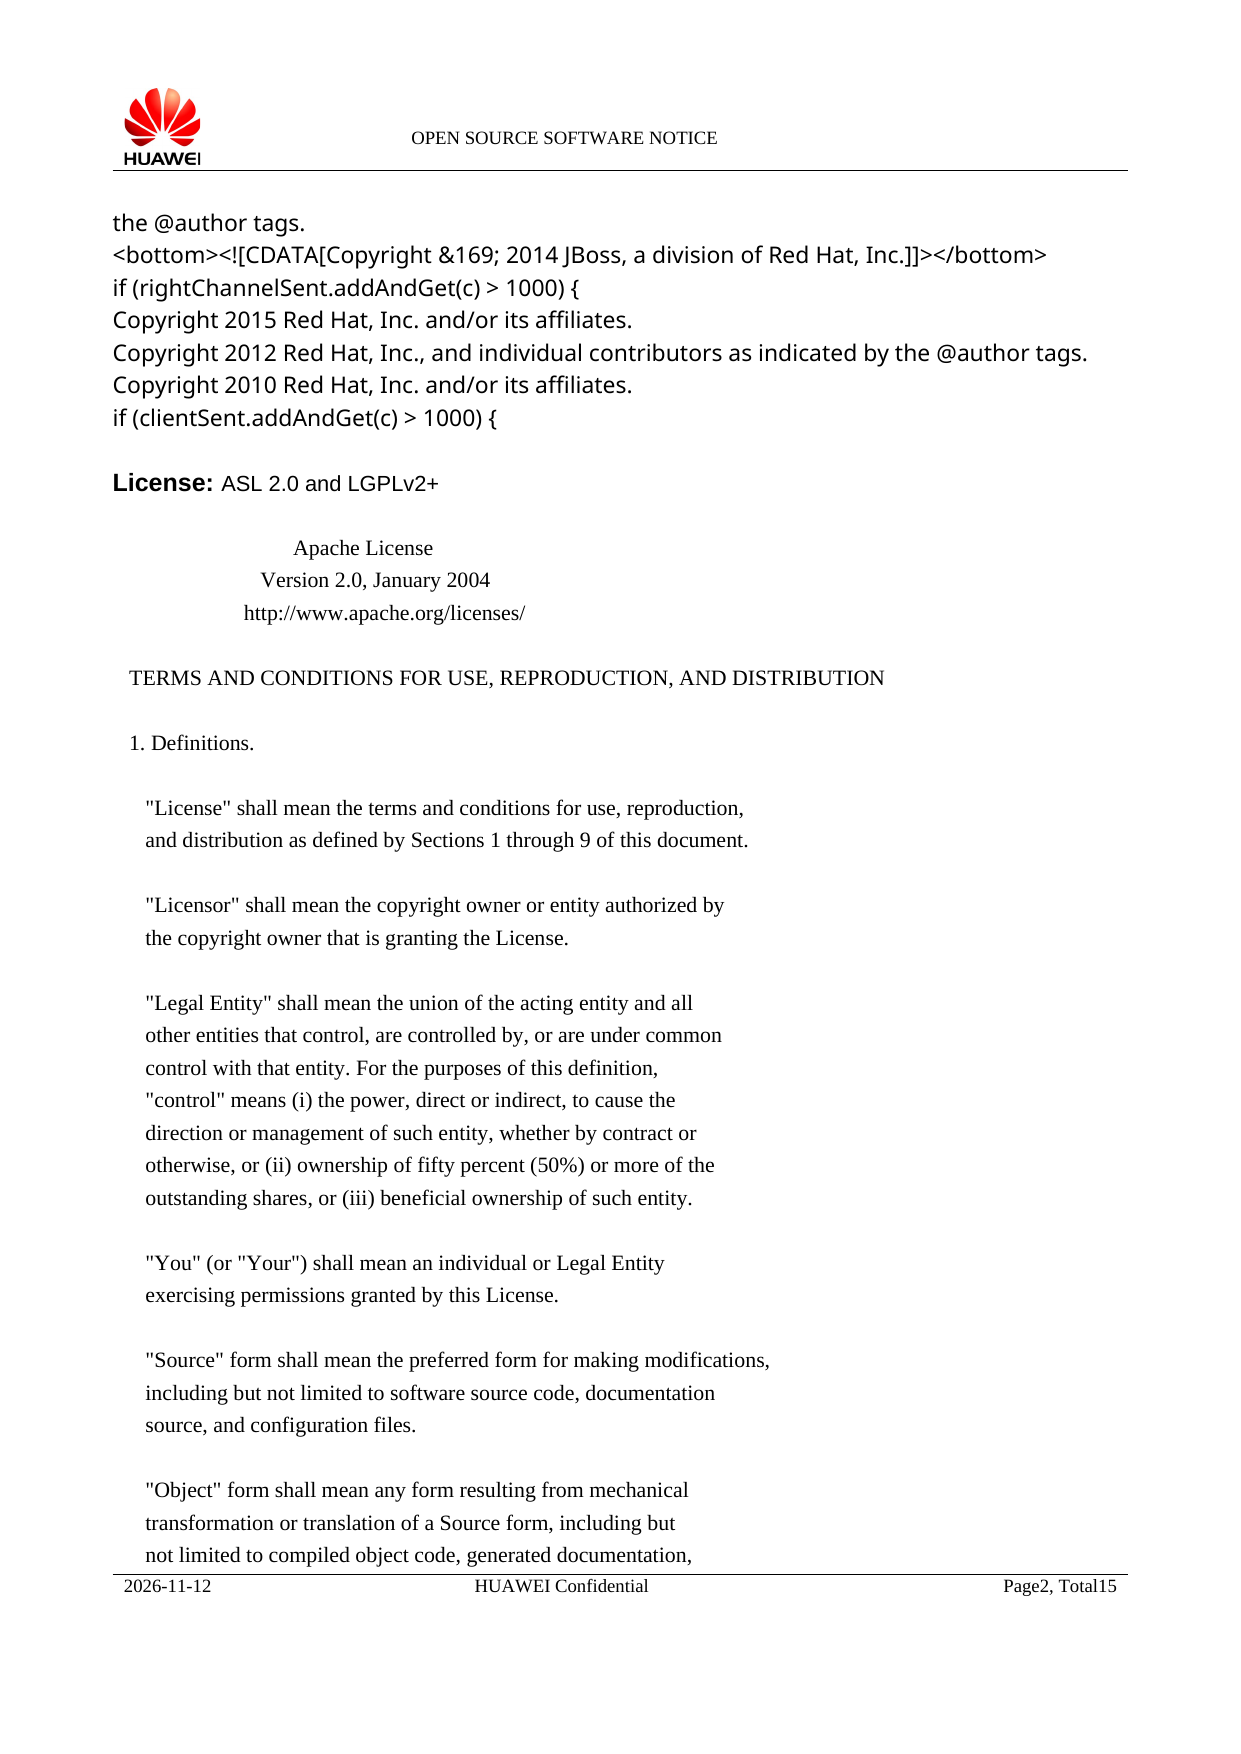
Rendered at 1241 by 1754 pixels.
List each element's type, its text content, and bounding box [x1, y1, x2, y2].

picture [124, 88, 201, 165]
text License: ASL 2.0 and LGPLv2+ [112, 466, 1128, 499]
